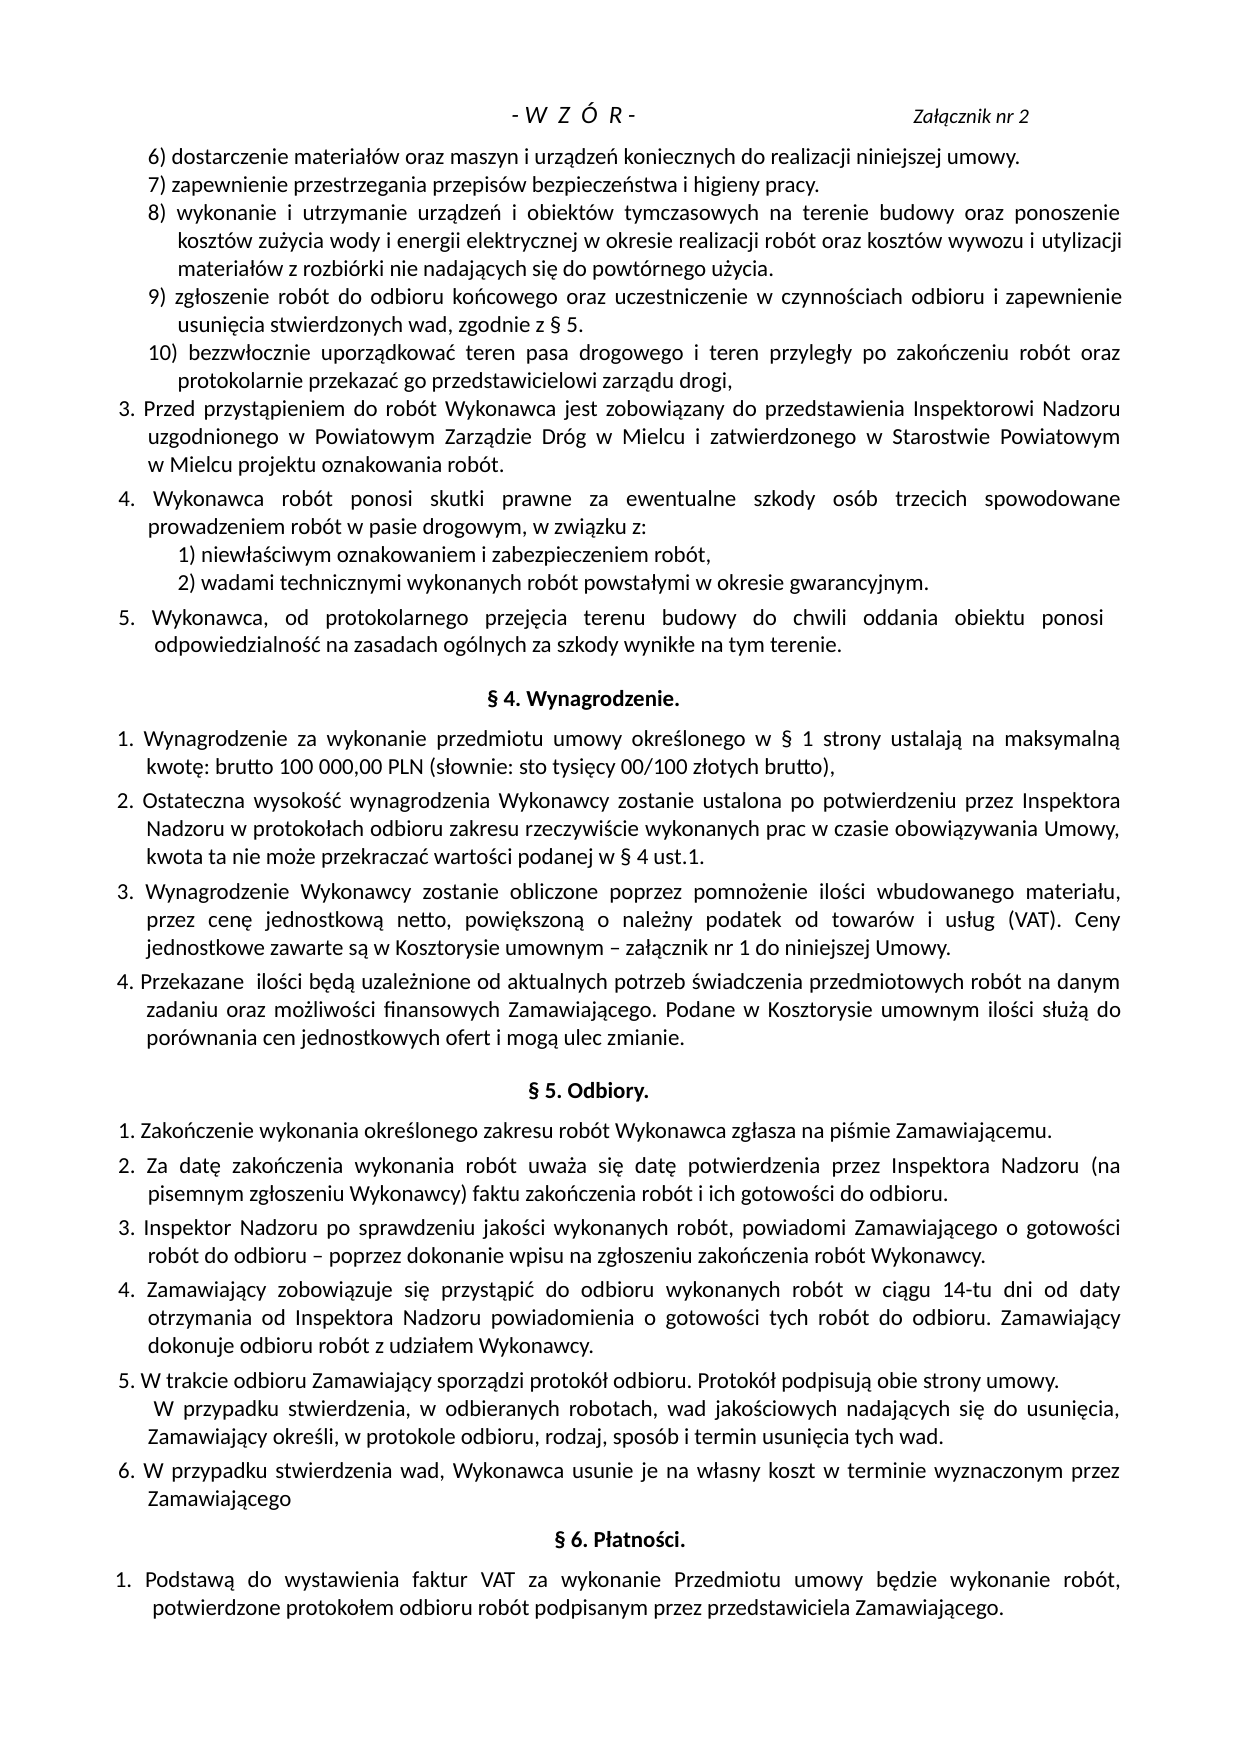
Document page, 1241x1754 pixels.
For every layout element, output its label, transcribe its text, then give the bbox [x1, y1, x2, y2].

text 6. W przypadku stwierdzenia wad, Wykonawca usunie je na własny koszt w terminie wyznaczonym przez Zamawiającego [118, 1456, 1122, 1512]
text 1. Zakończenie wykonania określonego zakresu robót Wykonawca zgłasza na piśmie Zamawiającemu. [118, 1117, 1122, 1145]
text 3. Wynagrodzenie Wykonawcy zostanie obliczone poprzez pomnożenie ilości wbudowanego materiału, przez cenę jednostkową netto, powiększoną o należny podatek od towarów i usług (VAT). Ceny jednostkowe zawarte są w Kosztorysie umownym – załącznik nr 1 do niniejszej Umowy. [117, 877, 1122, 961]
text 3. Przed przystąpieniem do robót Wykonawca jest zobowiązany do przedstawienia Inspektorowi Nadzoru uzgodnionego w Powiatowym Zarządzie Dróg w Mielcu i zatwierdzonego w Starostwie Powiatowym w Mielcu projektu oznakowania robót. [118, 394, 1122, 478]
text 8) wykonanie i utrzymanie urządzeń i obiektów tymczasowych na terenie budowy oraz ponoszenie kosztów zużycia wody i energii elektrycznej w okresie realizacji robót oraz kosztów wywozu i utylizacji materiałów z rozbiórki nie nadających się do powtórnego użycia. [148, 198, 1122, 282]
text § 4. Wynagrodzenie. [413, 684, 1122, 712]
text 4. Zamawiający zobowiązuje się przystąpić do odbioru wykonanych robót w ciągu 14-tu dni od daty otrzymania od Inspektora Nadzoru powiadomienia o gotowości tych robót do odbioru. Zamawiający dokonuje odbioru robót z udziałem Wykonawcy. [118, 1276, 1122, 1359]
text 2) wadami technicznymi wykonanych robót powstałymi w okresie gwarancyjnym. [177, 568, 1122, 596]
text 5. Wykonawca, od protokolarnego przejęcia terenu budowy do chwili oddania obiektu ponosi odpowiedzialność na zasadach ogólnych za szkody wynikłe na tym terenie. [118, 603, 1122, 659]
text 10) bezzwłocznie uporządkować teren pasa drogowego i teren przyległy po zakończeniu robót oraz protokolarnie przekazać go przedstawicielowi zarządu drogi, [148, 338, 1122, 394]
text 3. Inspektor Nadzoru po sprawdzeniu jakości wykonanych robót, powiadomi Zamawiającego o gotowości robót do odbioru – poprzez dokonanie wpisu na zgłoszeniu zakończenia robót Wykonawcy. [118, 1213, 1122, 1269]
text 1) niewłaściwym oznakowaniem i zabezpieczeniem robót, [177, 540, 1122, 568]
text 1. Wynagrodzenie za wykonanie przedmiotu umowy określonego w § 1 strony ustalają na maksymalną kwotę: brutto 100 000,00 PLN (słownie: sto tysięcy 00/100 złotych brutto), [117, 724, 1122, 780]
text 2. Ostateczna wysokość wynagrodzenia Wykonawcy zostanie ustalona po potwierdzeniu przez Inspektora Nadzoru w protokołach odbioru zakresu rzeczywiście wykonanych prac w czasie obowiązywania Umowy, kwota ta nie może przekraczać wartości podanej w § 4 ust.1. [117, 786, 1122, 871]
text 4. Wykonawca robót ponosi skutki prawne za ewentualne szkody osób trzecich spowodowane prowadzeniem robót w pasie drogowym, w związku z: [118, 484, 1122, 540]
text 2. Za datę zakończenia wykonania robót uważa się datę potwierdzenia przez Inspektora Nadzoru (na pisemnym zgłoszeniu Wykonawcy) faktu zakończenia robót i ich gotowości do odbioru. [118, 1151, 1122, 1207]
text § 6. Płatności. [118, 1525, 1122, 1553]
text W przypadku stwierdzenia, w odbieranych robotach, wad jakościowych nadających się do usunięcia, Zamawiający określi, w protokole odbioru, rodzaj, sposób i termin usunięcia tych wad. [118, 1394, 1122, 1450]
text 7) zapewnienie przestrzegania przepisów bezpieczeństwa i higieny pracy. [148, 170, 1122, 198]
text 4. Przekazane ilości będą uzależnione od aktualnych potrzeb świadczenia przedmiotowych robót na danym zadaniu oraz możliwości finansowych Zamawiającego. Podane w Kosztorysie umownym ilości służą do porównania cen jednostkowych ofert i mogą ulec zmianie. [117, 967, 1122, 1051]
text § 5. Odbiory. [413, 1076, 1122, 1104]
text 1. Podstawą do wystawienia faktur VAT za wykonanie Przedmiotu umowy będzie wykonanie robót, potwierdzone protokołem odbioru robót podpisanym przez przedstawiciela Zamawiającego. [114, 1565, 1122, 1621]
text 6) dostarczenie materiałów oraz maszyn i urządzeń koniecznych do realizacji niniejszej umowy. [148, 142, 1122, 170]
text 5. W trakcie odbioru Zamawiający sporządzi protokół odbioru. Protokół podpisują obie strony umowy. [118, 1366, 1122, 1394]
text 9) zgłoszenie robót do odbioru końcowego oraz uczestniczenie w czynnościach odbioru i zapewnienie usunięcia stwierdzonych wad, zgodnie z § 5. [148, 282, 1122, 338]
